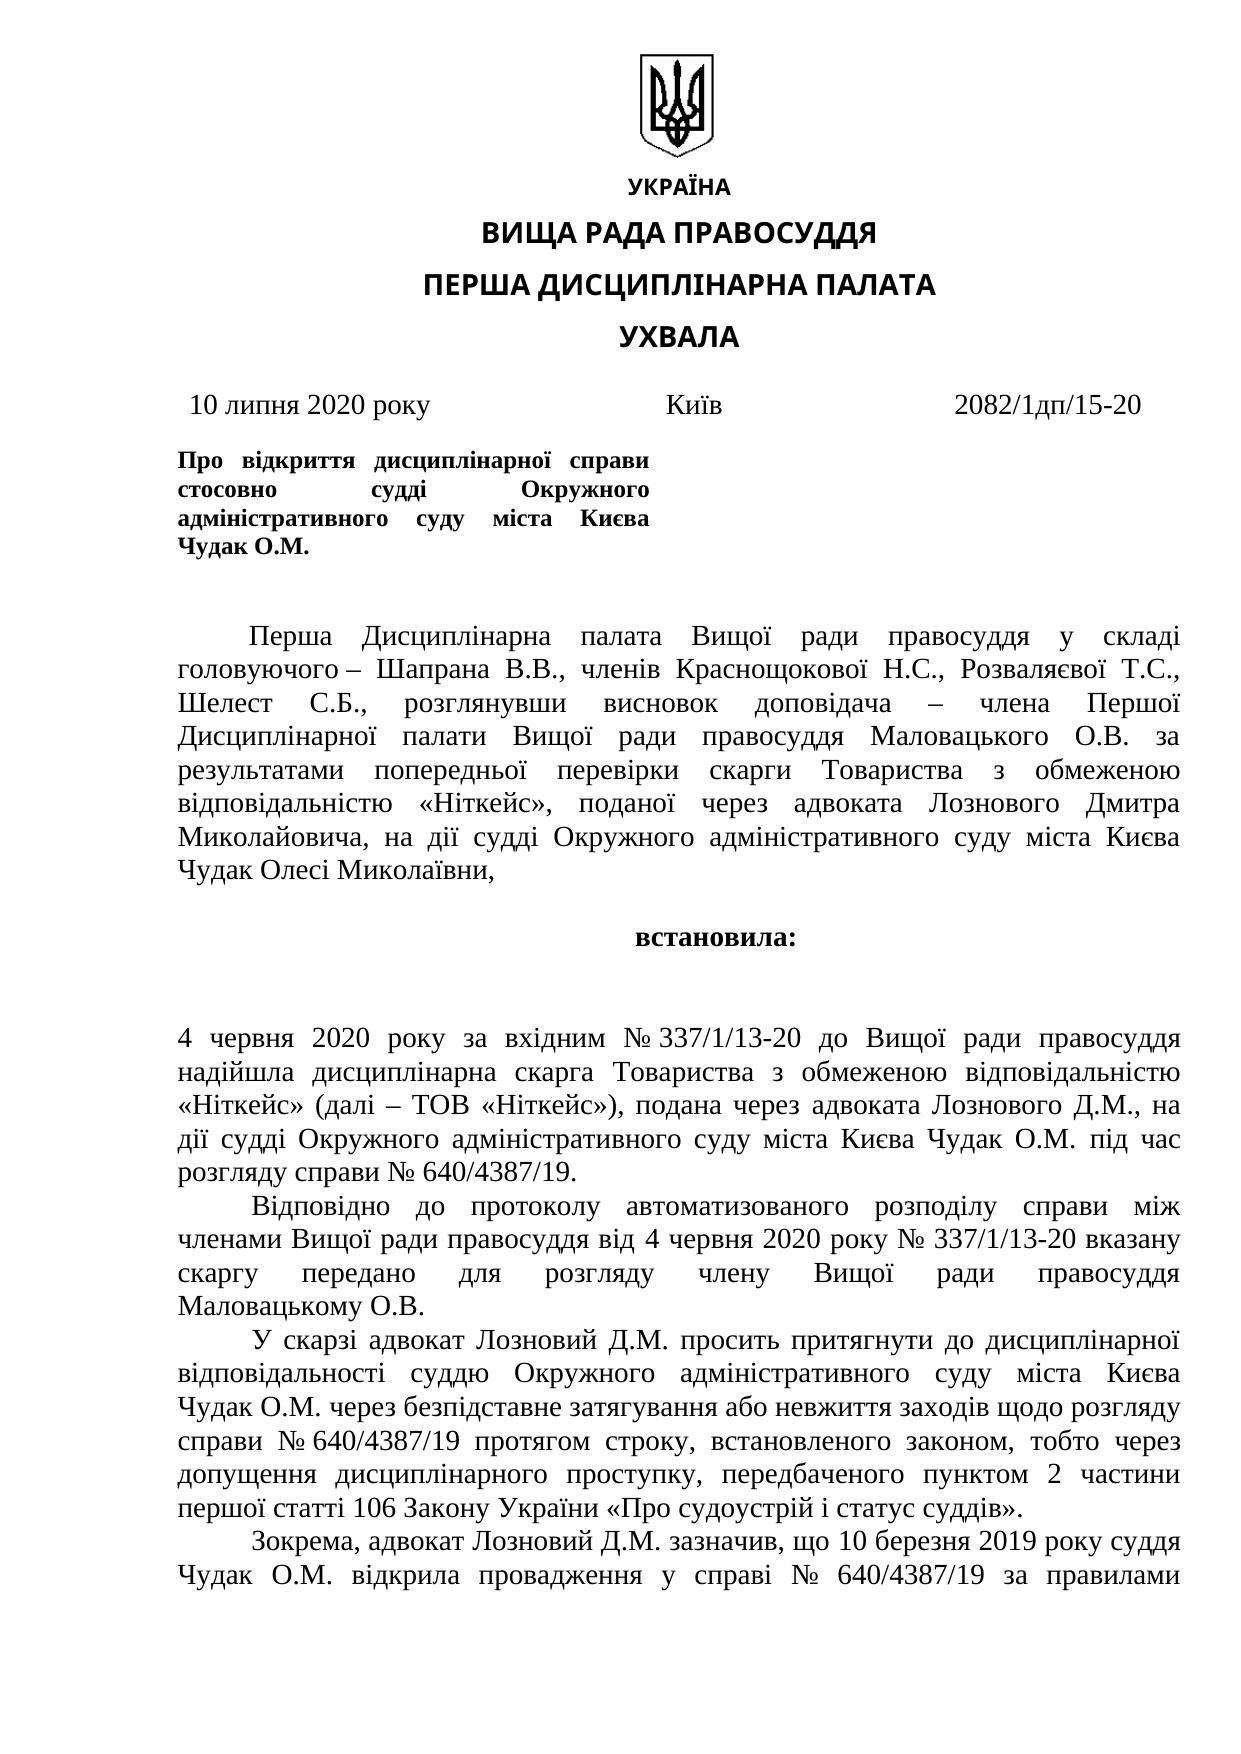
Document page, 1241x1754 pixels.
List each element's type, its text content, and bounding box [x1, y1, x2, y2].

text ВИЩА РАДА ПРАВОСУДДЯ [177, 213, 1181, 252]
table_header Київ [500, 387, 844, 445]
picture [637, 52, 721, 159]
table_header 10 липня 2020 року [177, 387, 500, 445]
text УКРАЇНА [177, 170, 1181, 202]
text Перша Дисциплінарна палата Вищої ради правосуддя у складі головуючого – Шапрана В.В., членів Краснощокової Н.С., Розваляєвої Т.С., Шелест С.Б., розглянувши висновок доповідача – члена Першої Дисциплінарної палати Вищої ради правосуддя Маловацького О.В. за результатами попередньої перевірки скарги Товариства з обмеженою відповідальністю «Ніткейс», поданої через адвоката Лознового Дмитра Миколайовича, на дії судді Окружного адміністративного суду міста Києва Чудак Олесі Миколаївни, [177, 618, 1181, 886]
text ПЕРША ДИСЦИПЛІНАРНА ПАЛАТА [177, 264, 1181, 304]
list УХВАЛА [177, 316, 1181, 356]
text У скарзі адвокат Лозновий Д.М. просить притягнути до дисциплінарної відповідальності суддю Окружного адміністративного суду міста Києва Чудак О.М. через безпідставне затягування або невжиття заходів щодо розгляду справи № 640/4387/19 протягом строку, встановленого законом, тобто через допущення дисциплінарного проступку, передбаченого пунктом 2 частини першої статті 106 Закону України «Про судоустрій і статус суддів». [177, 1322, 1181, 1523]
text Відповідно до протоколу автоматизованого розподілу справи між членами Вищої ради правосуддя від 4 червня 2020 року № 337/1/13-20 вказану скаргу передано для розгляду члену Вищої ради правосуддя Маловацькому О.В. [177, 1188, 1181, 1322]
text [177, 1523, 1181, 1590]
text 4 червня 2020 року за вхідним № 337/1/13-20 до Вищої ради правосуддя надійшла дисциплінарна скарга Товариства з обмеженою відповідальністю «Ніткейс» (далі – ТОВ «Ніткейс»), подана через адвоката Лознового Д.М., на дії судді Окружного адміністративного суду міста Києва Чудак О.М. під час розгляду справи № 640/4387/19. [177, 1020, 1181, 1188]
text Про відкриття дисциплінарної справи стосовно судді Окружного адміністративного суду міста Києва Чудак О.М. [177, 474, 650, 560]
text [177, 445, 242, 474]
table_header 2082/1дп/15-20 [845, 387, 1222, 445]
text встановила: [177, 919, 1181, 953]
